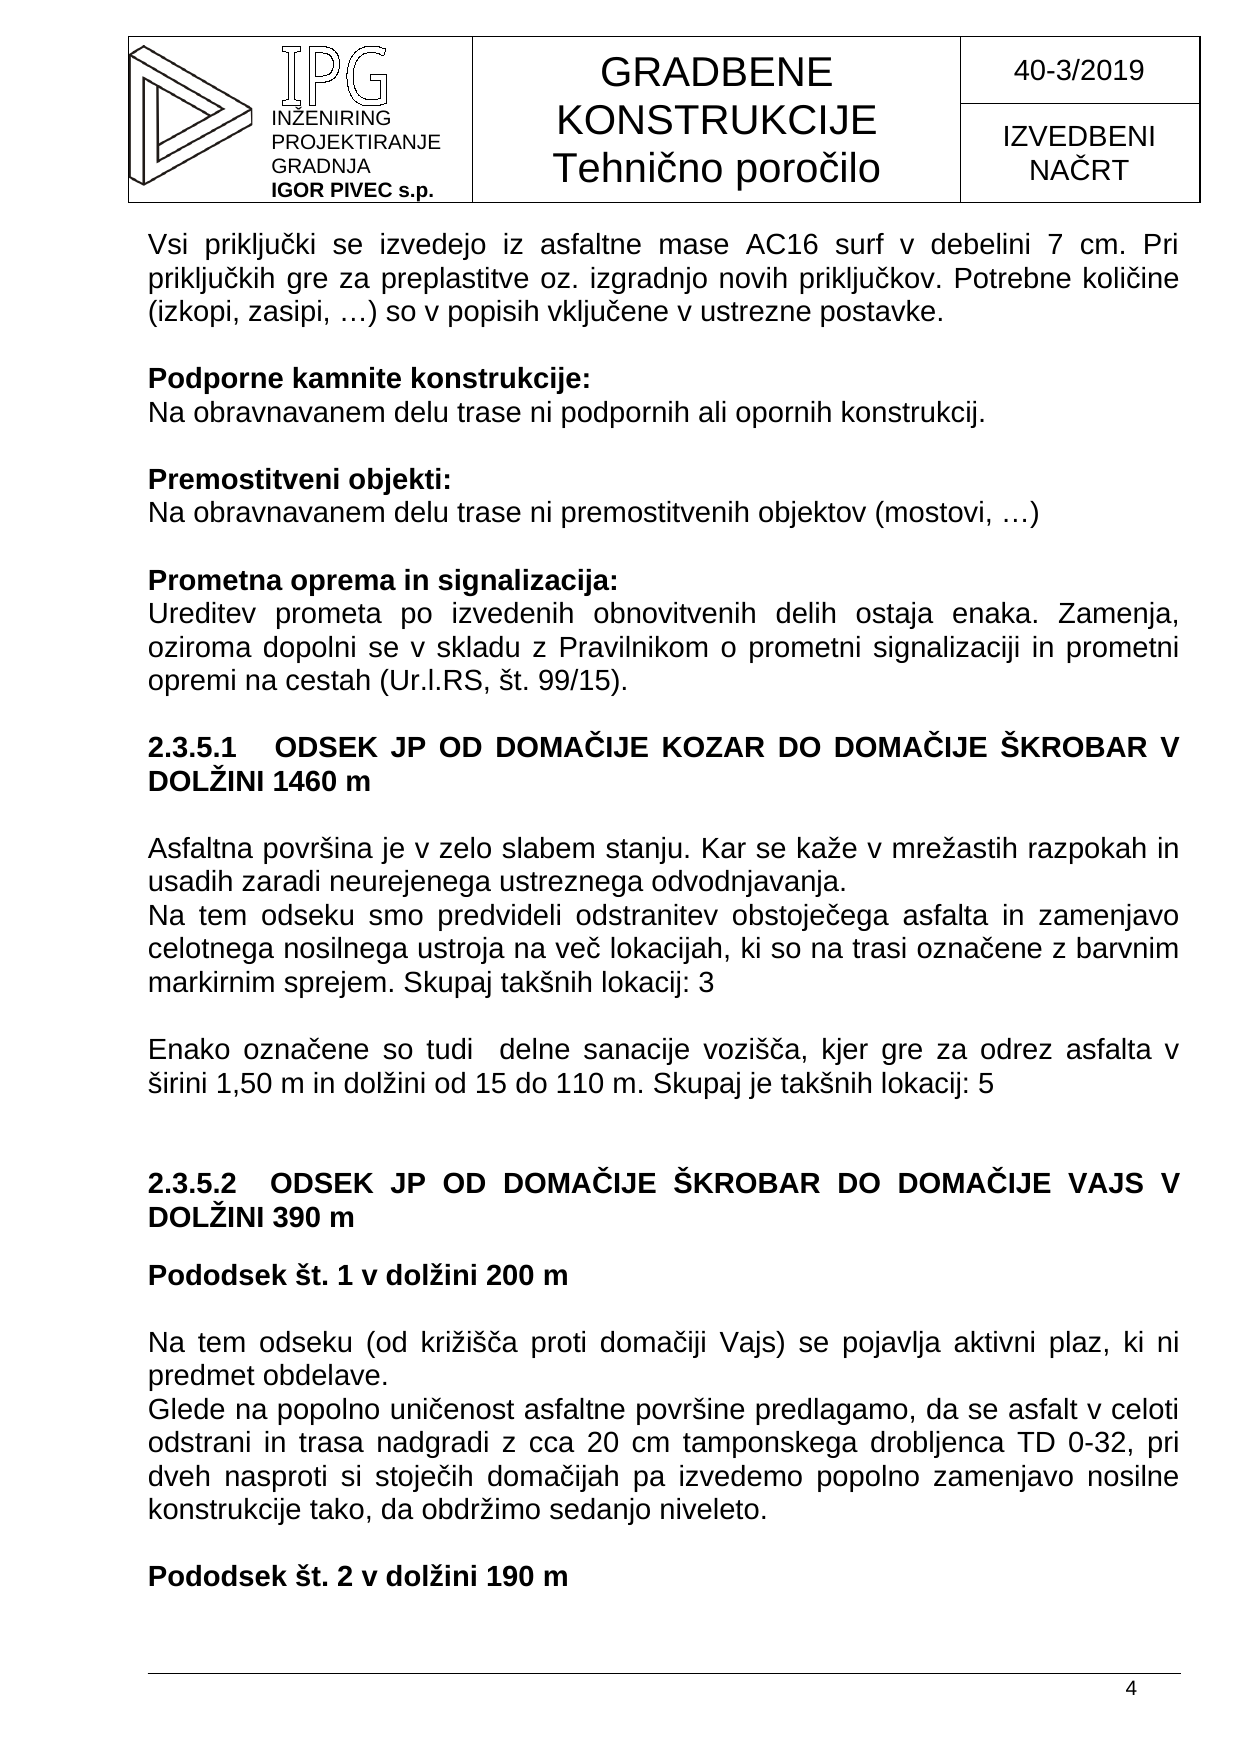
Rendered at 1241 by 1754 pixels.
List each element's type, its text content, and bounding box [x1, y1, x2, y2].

text Na tem odseku (od križišča proti domačiji Vajs) se pojavlja aktivni plaz, ki ni predmet obdelave. [148, 1324, 1181, 1392]
text Pododsek št. 1 v dolžini 200 m [148, 1257, 1181, 1291]
text Prometna oprema in signalizacija: [148, 563, 1181, 596]
text Asfaltna površina je v zelo slabem stanju. Kar se kaže v mrežastih razpokah in usadih zaradi neurejenega ustreznega odvodnjavanja. [148, 831, 1181, 898]
text Vsi priključki se izvedejo iz asfaltne mase AC16 surf v debelini 7 cm. Pri priključkih gre za preplastitve oz. izgradnjo novih priključkov. Potrebne količine (izkopi, zasipi, …) so v popisih vključene v ustrezne postavke. [148, 227, 1181, 328]
text Premostitveni objekti: [148, 462, 1181, 496]
text Ureditev prometa po izvedenih obnovitvenih delih ostaja enaka. Zamenja, oziroma dopolni se v skladu z Pravilnikom o prometni signalizaciji in prometni opremi na cestah (Ur.l.RS, št. 99/15). [148, 596, 1181, 697]
text 2.3.5.1 ODSEK JP OD DOMAČIJE KOZAR DO DOMAČIJE ŠKROBAR V DOLŽINI 1460 m [148, 730, 1181, 797]
text Na tem odseku smo predvideli odstranitev obstoječega asfalta in zamenjavo celotnega nosilnega ustroja na več lokacijah, ki so na trasi označene z barvnim markirnim sprejem. Skupaj takšnih lokacij: 3 [148, 898, 1181, 999]
text Podporne kamnite konstrukcije: [148, 361, 1181, 395]
text Na obravnavanem delu trase ni premostitvenih objektov (mostovi, …) [148, 496, 1181, 529]
text Glede na popolno uničenost asfaltne površine predlagamo, da se asfalt v celoti odstrani in trasa nadgradi z cca 20 cm tamponskega drobljenca TD 0-32, pri dveh nasproti si stoječih domačijah pa izvedemo popolno zamenjavo nosilne konstrukcije tako, da obdržimo sedanjo niveleto. [148, 1392, 1181, 1526]
text Pododsek št. 2 v dolžini 190 m [148, 1559, 1181, 1593]
picture [129, 45, 253, 186]
text 2.3.5.2 ODSEK JP OD DOMAČIJE ŠKROBAR DO DOMAČIJE VAJS V DOLŽINI 390 m [148, 1166, 1181, 1233]
text Na obravnavanem delu trase ni podpornih ali opornih konstrukcij. [148, 395, 1181, 428]
text Enako označene so tudi delne sanacije vozišča, kjer gre za odrez asfalta v širini 1,50 m in dolžini od 15 do 110 m. Skupaj je takšnih lokacij: 5 [148, 1032, 1181, 1099]
